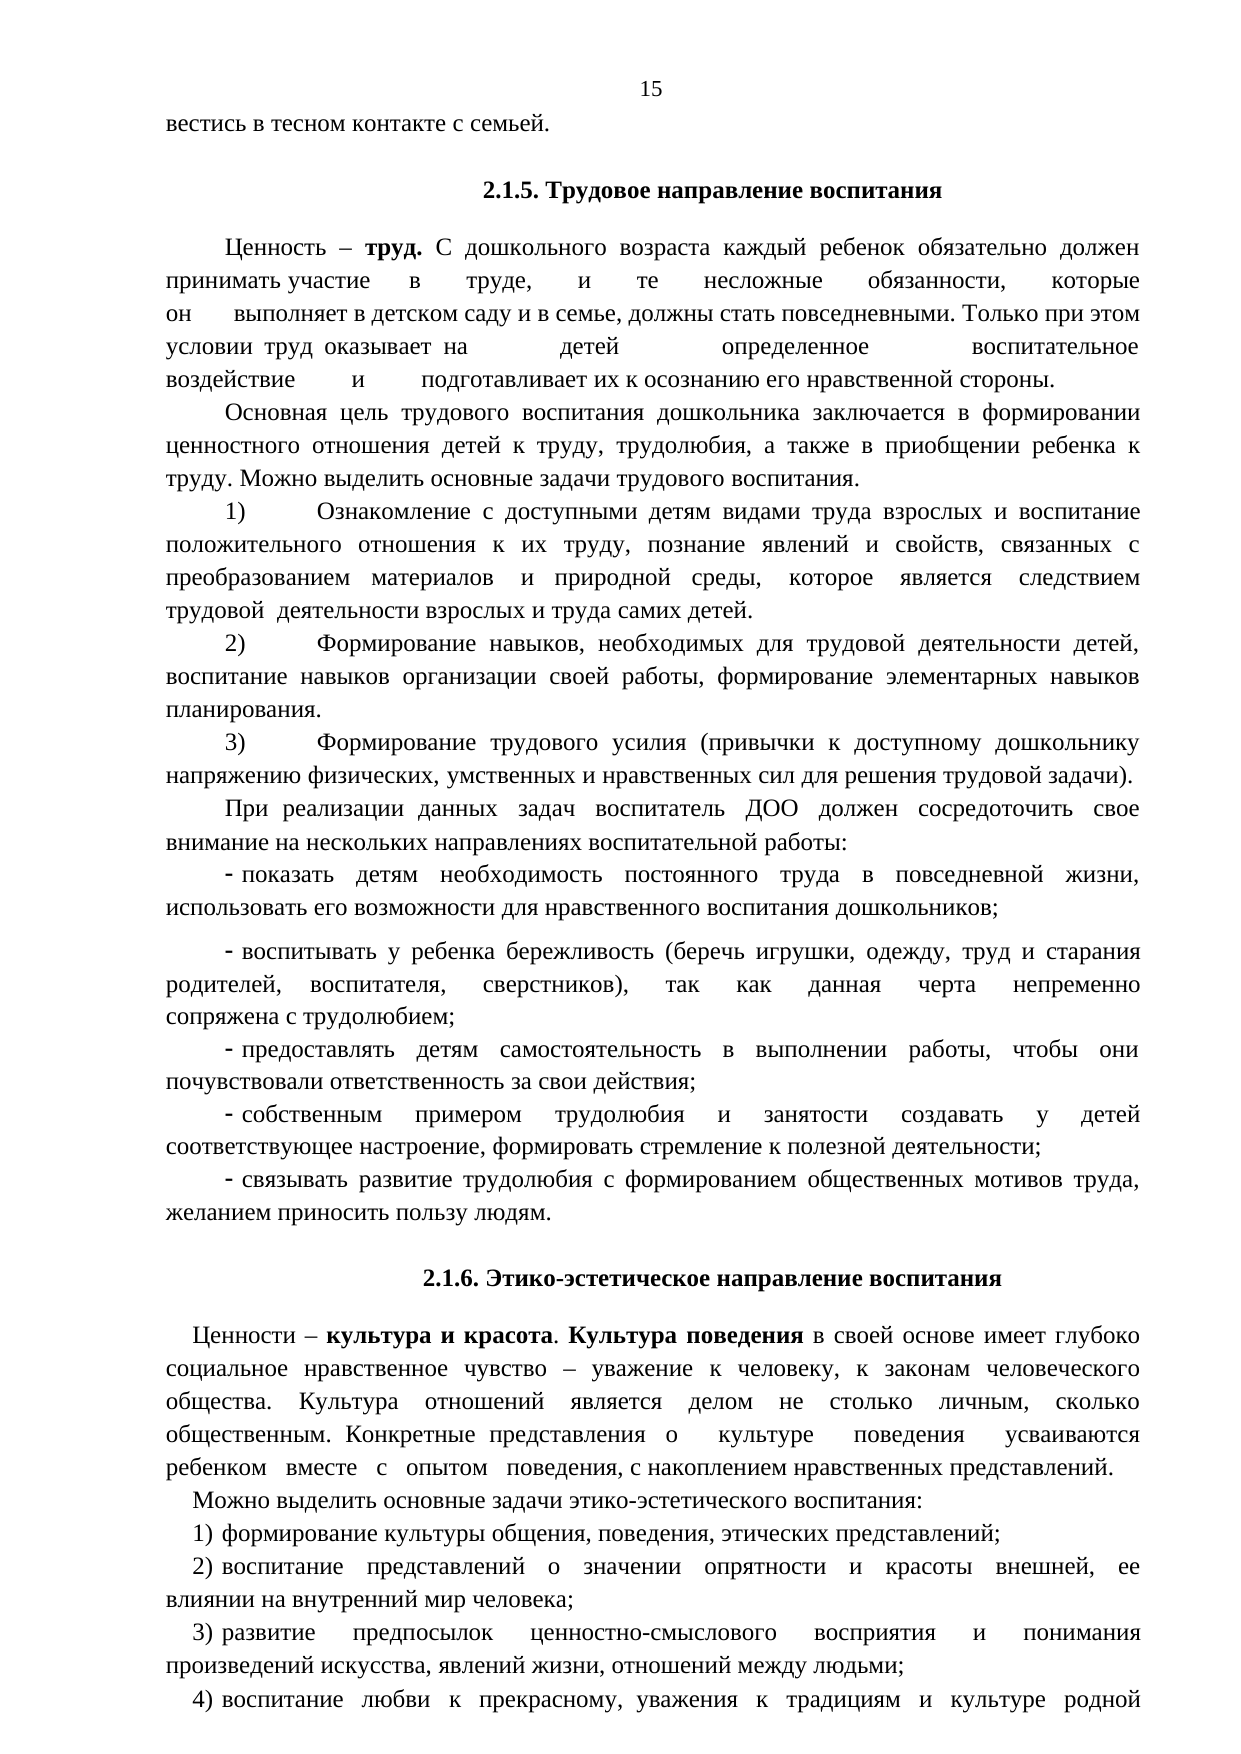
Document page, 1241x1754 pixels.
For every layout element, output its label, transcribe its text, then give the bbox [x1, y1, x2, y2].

list связывать развитие трудолюбия с формированием общественных мотивов труда, желанием приносить пользу людям. [166, 1164, 1140, 1225]
text Основная цель трудового воспитания дошкольника заключается в формировании ценностного отношения детей к труду, трудолюбия, а также в приобщении ребенка к труду. Можно выделить основные задачи трудового воспитания. [166, 397, 1140, 492]
subtitle 2.1.5. Трудовое направление воспитания [166, 175, 1166, 204]
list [166, 1684, 1141, 1713]
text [166, 108, 1142, 137]
list собственным примером трудолюбия и занятости создавать у детей соответствующее настроение, формировать стремление к полезной деятельности; [166, 1099, 1141, 1160]
list предоставлять детям самостоятельность в выполнении работы, чтобы они почувствовали ответственность за свои действия; [166, 1034, 1140, 1095]
list развитие предпосылок ценностно-смыслового восприятия и понимания произведений искусства, явлений жизни, отношений между людьми; [166, 1617, 1141, 1679]
text Можно выделить основные задачи этико-эстетического воспитания: [166, 1485, 1166, 1514]
list формирование культуры общения, поведения, этических представлений; [166, 1518, 1166, 1547]
list Формирование навыков, необходимых для трудовой деятельности детей, воспитание навыков организации своей работы, формирование элементарных навыков планирования. [166, 628, 1140, 723]
subtitle 2.1.6. Этико-эстетическое направление воспитания [359, 1263, 1166, 1292]
text Ценности – культура и красота. Культура поведения в своей основе имеет глубоко социальное нравственное чувство – уважение к человеку, к законам человеческого общества. Культура отношений является делом не столько личным, сколько общественным. Конкретные представления о культуре поведения усваиваются ребенком вместе с опытом поведения, с накоплением нравственных представлений. [166, 1320, 1141, 1481]
list показать детям необходимость постоянного труда в повседневной жизни, использовать его возможности для нравственного воспитания дошкольников; [166, 859, 1140, 921]
list Формирование трудового усилия (привычки к доступному дошкольнику напряжению физических, умственных и нравственных сил для решения трудовой задачи). [166, 727, 1140, 789]
text Ценность – труд. С дошкольного возраста каждый ребенок обязательно должен принимать участие в труде, и те несложные обязанности, которые он выполняет в детском саду и в семье, должны стать повседневными. Только при этом условии труд оказывает на детей определенное воспитательное воздействие и подготавливает их к осознанию его нравственной стороны. [166, 232, 1141, 393]
list воспитывать у ребенка бережливость (беречь игрушки, одежду, труд и старания родителей, воспитателя, сверстников), так как данная черта непременно сопряжена с трудолюбием; [166, 936, 1141, 1030]
list Ознакомление с доступными детям видами труда взрослых и воспитание положительного отношения к их труду, познание явлений и свойств, связанных с преобразованием материалов и природной среды, которое является следствием трудовой деятельности взрослых и труда самих детей. [166, 496, 1141, 624]
text При реализации данных задач воспитатель ДОО должен сосредоточить свое внимание на нескольких направлениях воспитательной работы: [166, 793, 1140, 855]
list воспитание представлений о значении опрятности и красоты внешней, ее влиянии на внутренний мир человека; [166, 1551, 1140, 1613]
